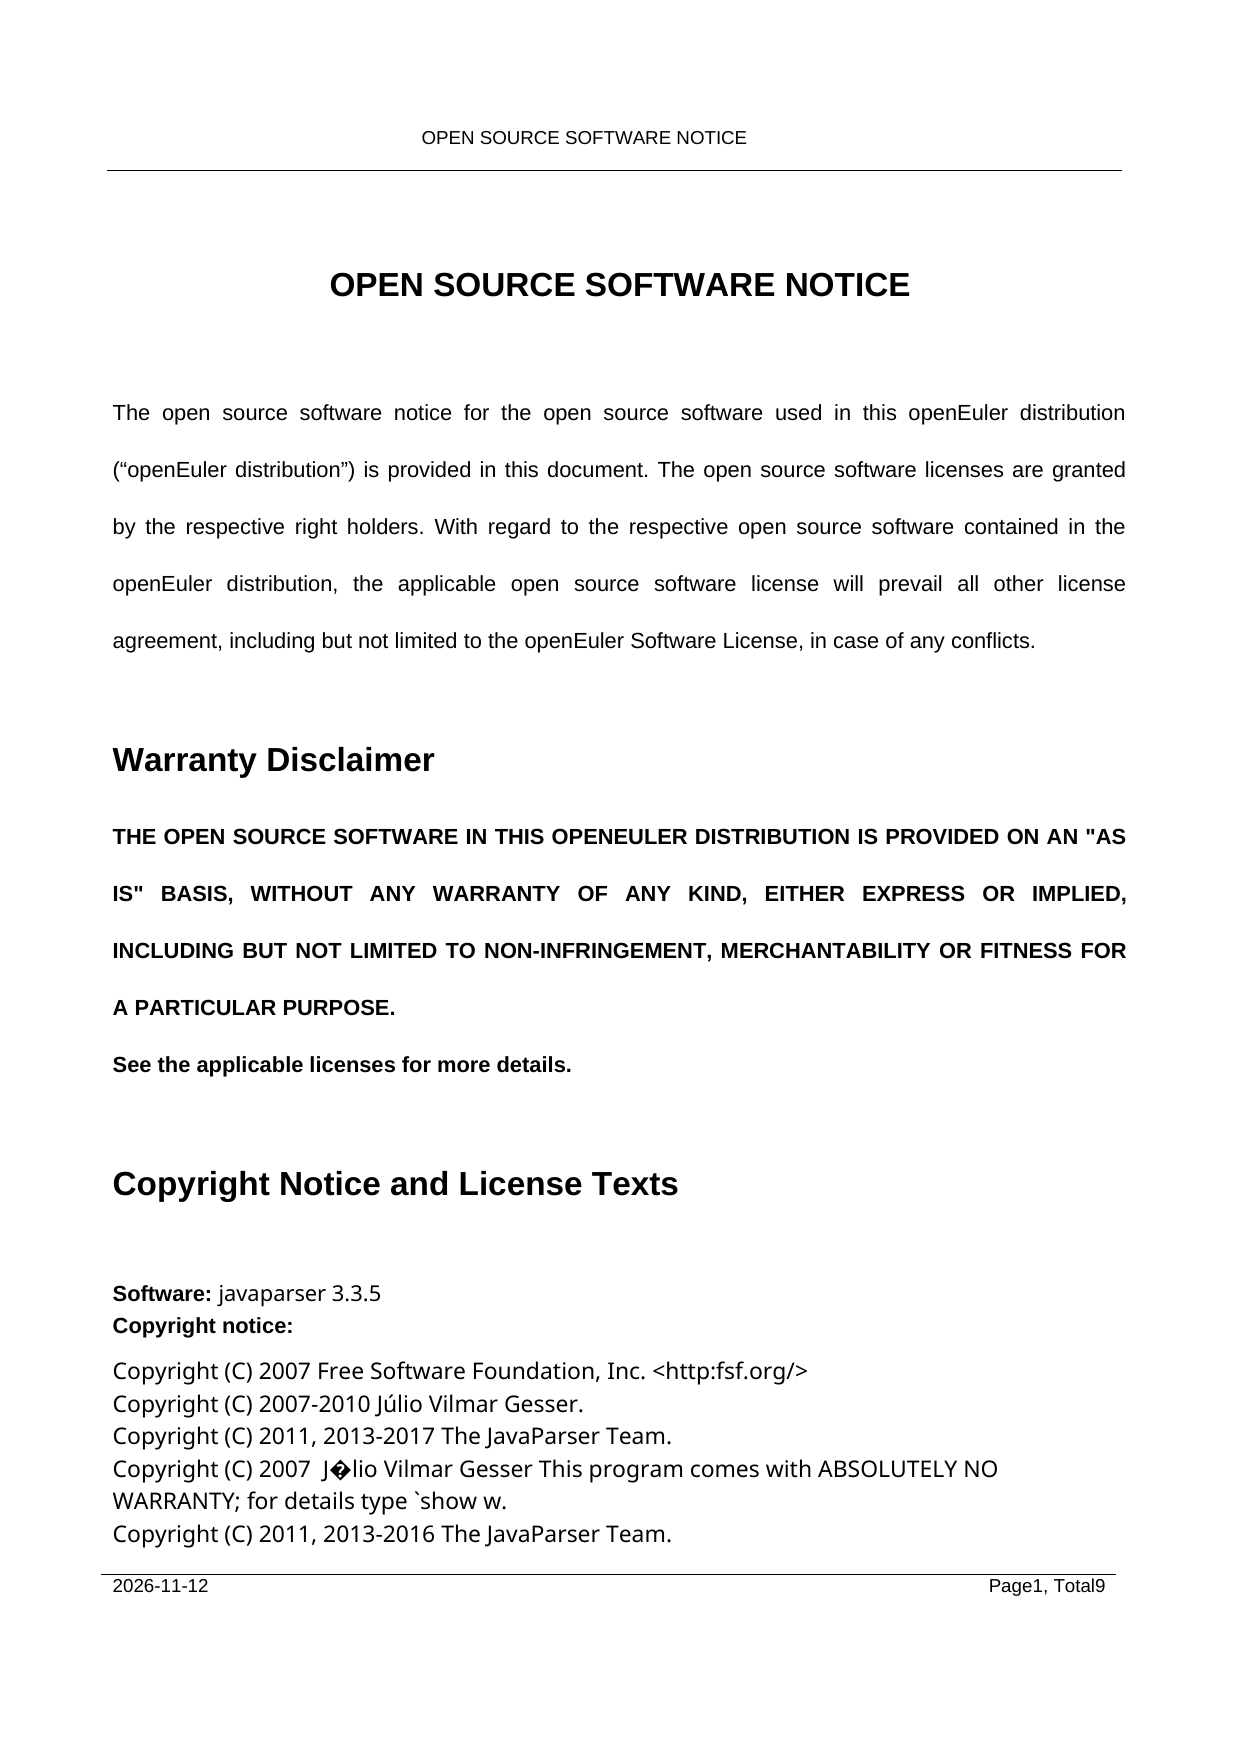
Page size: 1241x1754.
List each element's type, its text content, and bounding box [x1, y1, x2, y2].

text THE OPEN SOURCE SOFTWARE IN THIS OPENEULER DISTRIBUTION IS PROVIDED ON AN "AS IS" BASIS, WITHOUT ANY WARRANTY OF ANY KIND, EITHER EXPRESS OR IMPLIED, INCLUDING BUT NOT LIMITED TO NON-INFRINGEMENT, MERCHANTABILITY OR FITNESS FOR A PARTICULAR PURPOSE. See the applicable licenses for more details. [112, 821, 1128, 1081]
text Warranty Disclaimer [112, 727, 1128, 792]
text The open source software notice for the open source software used in this openEuler distribution (“openEuler distribution”) is provided in this document. The open source software licenses are granted by the respective right holders. With regard to the respective open source software contained in the openEuler distribution, the applicable open source software license will prevail all other license agreement, including but not limited to the openEuler Software License, in case of any conflicts. [112, 397, 1128, 657]
text Copyright notice: [112, 1309, 1128, 1342]
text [112, 1354, 1128, 1549]
text OPEN SOURCE SOFTWARE NOTICE [112, 251, 1128, 316]
text Software: javaparser 3.3.5 [112, 1277, 1128, 1309]
text Copyright Notice and License Texts [112, 1151, 1128, 1216]
